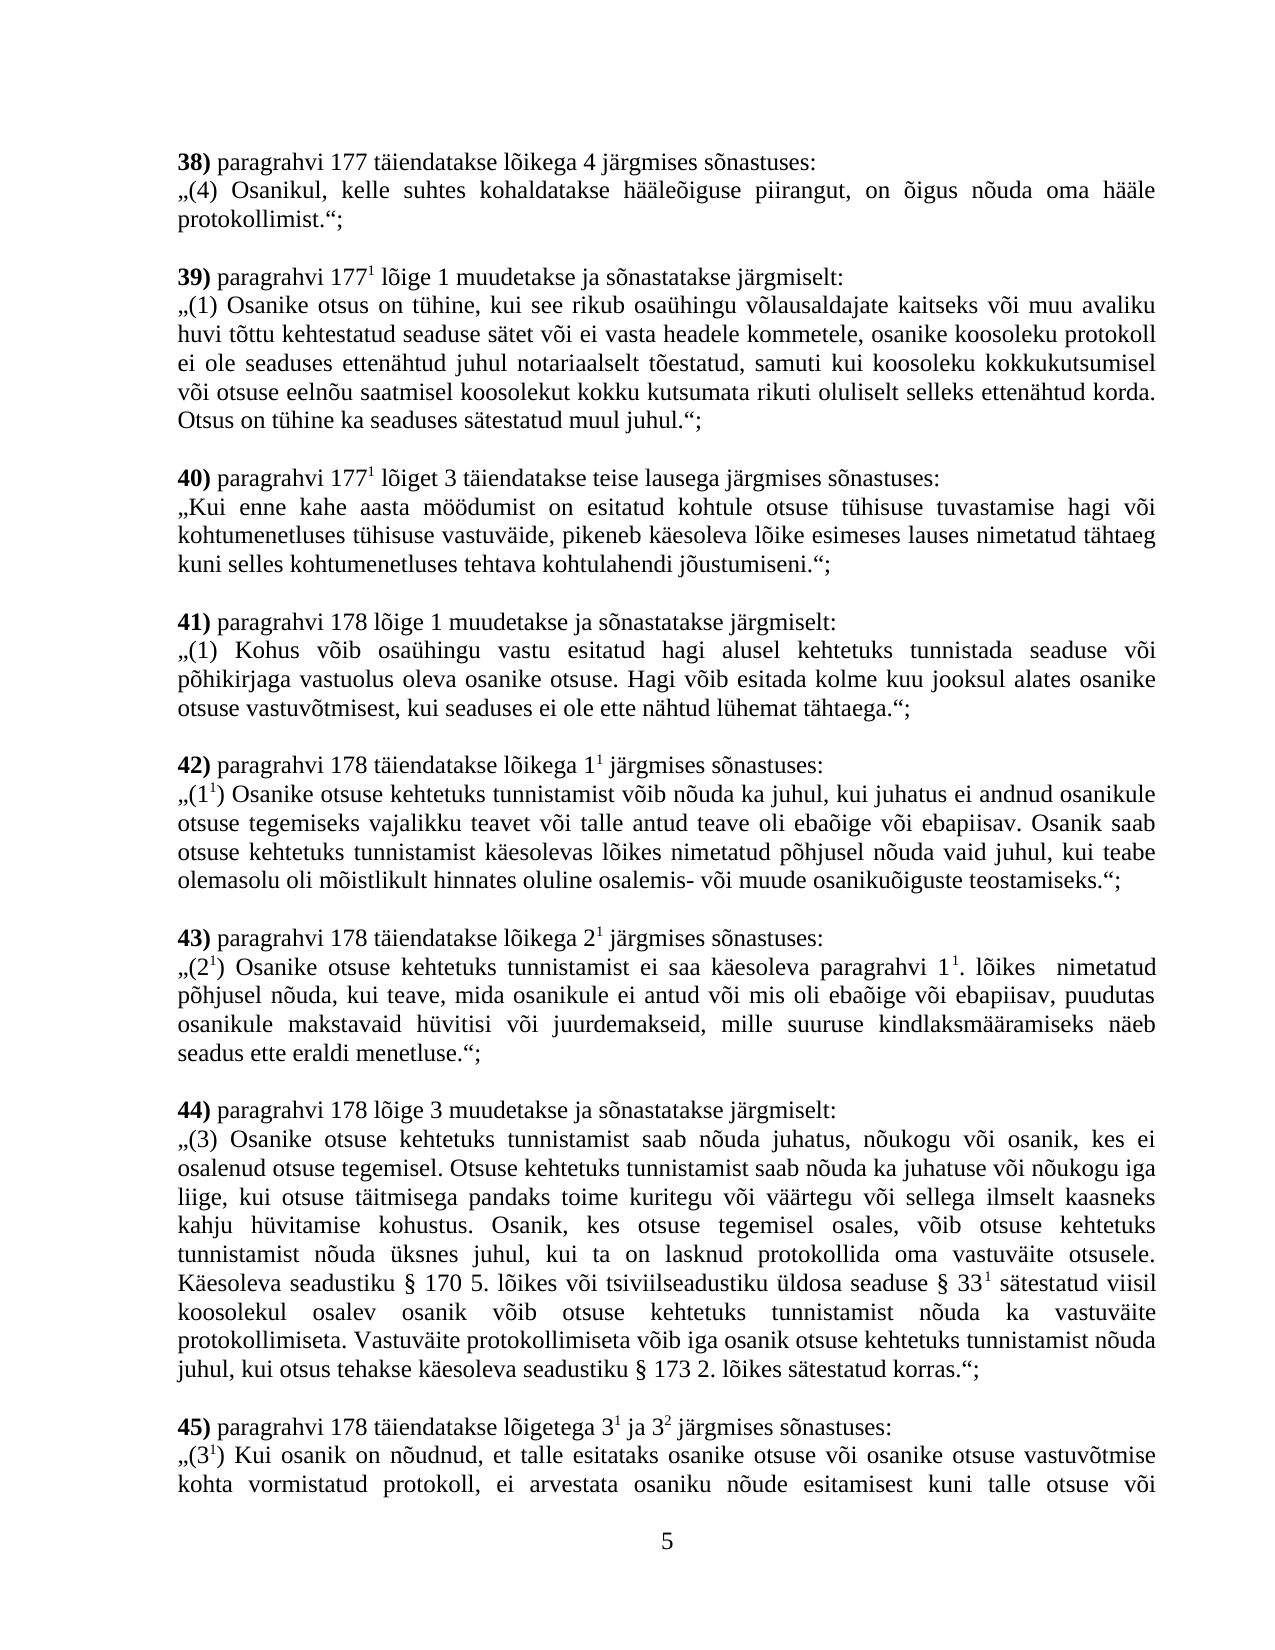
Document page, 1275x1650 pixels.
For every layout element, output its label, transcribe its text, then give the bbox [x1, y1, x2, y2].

text „Kui enne kahe aasta möödumist on esitatud kohtule otsuse tühisuse tuvastamise hagi või kohtumenetluses tühisuse vastuväide, pikeneb käesoleva lõike esimeses lauses nimetatud tähtaeg kuni selles kohtumenetluses tehtava kohtulahendi jõustumiseni.“; [177, 492, 1157, 578]
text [177, 1441, 1157, 1498]
text „(1) Kohus võib osaühingu vastu esitatud hagi alusel kehtetuks tunnistada seaduse või põhikirjaga vastuolus oleva osanike otsuse. Hagi võib esitada kolme kuu jooksul alates osanike otsuse vastuvõtmisest, kui seaduses ei ole ette nähtud lühemat tähtaega.“; [177, 636, 1157, 722]
text 43) paragrahvi 178 täiendatakse lõikega 21 järgmises sõnastuses: [177, 923, 1157, 952]
text 42) paragrahvi 178 täiendatakse lõikega 11 järgmises sõnastuses: [177, 751, 1157, 779]
text 41) paragrahvi 178 lõige 1 muudetakse ja sõnastatakse järgmiselt: [177, 607, 1157, 636]
text 38) paragrahvi 177 täiendatakse lõikega 4 järgmises sõnastuses: [177, 147, 1157, 176]
text „(4) Osanikul, kelle suhtes kohaldatakse hääleõiguse piirangut, on õigus nõuda oma hääle protokollimist.“; [177, 176, 1157, 233]
text „(21) Osanike otsuse kehtetuks tunnistamist ei saa käesoleva paragrahvi 11. lõikes nimetatud põhjusel nõuda, kui teave, mida osanikule ei antud või mis oli ebaõige või ebapiisav, puudutas osanikule makstavaid hüvitisi või juurdemakseid, mille suuruse kindlaksmääramiseks näeb seadus ette eraldi menetluse.“; [177, 952, 1157, 1067]
text „(1) Osanike otsus on tühine, kui see rikub osaühingu võlausaldajate kaitseks või muu avaliku huvi tõttu kehtestatud seaduse sätet või ei vasta headele kommetele, osanike koosoleku protokoll ei ole seaduses ettenähtud juhul notariaalselt tõestatud, samuti kui koosoleku kokkukutsumisel või otsuse eelnõu saatmisel koosolekut kokku kutsumata rikuti oluliselt selleks ettenähtud korda. Otsus on tühine ka seaduses sätestatud muul juhul.“; [177, 291, 1157, 434]
text 44) paragrahvi 178 lõige 3 muudetakse ja sõnastatakse järgmiselt: [177, 1096, 1157, 1124]
text 39) paragrahvi 1771 lõige 1 muudetakse ja sõnastatakse järgmiselt: [177, 262, 1157, 291]
text „(11) Osanike otsuse kehtetuks tunnistamist võib nõuda ka juhul, kui juhatus ei andnud osanikule otsuse tegemiseks vajalikku teavet või talle antud teave oli ebaõige või ebapiisav. Osanik saab otsuse kehtetuks tunnistamist käesolevas lõikes nimetatud põhjusel nõuda vaid juhul, kui teabe olemasolu oli mõistlikult hinnates oluline osalemis- või muude osanikuõiguste teostamiseks.“; [177, 779, 1157, 894]
text 40) paragrahvi 1771 lõiget 3 täiendatakse teise lausega järgmises sõnastuses: [177, 463, 1157, 492]
text „(3) Osanike otsuse kehtetuks tunnistamist saab nõuda juhatus, nõukogu või osanik, kes ei osalenud otsuse tegemisel. Otsuse kehtetuks tunnistamist saab nõuda ka juhatuse või nõukogu iga liige, kui otsuse täitmisega pandaks toime kuritegu või väärtegu või sellega ilmselt kaasneks kahju hüvitamise kohustus. Osanik, kes otsuse tegemisel osales, võib otsuse kehtetuks tunnistamist nõuda üksnes juhul, kui ta on lasknud protokollida oma vastuväite otsusele. Käesoleva seadustiku § 170 5. lõikes või tsiviilseadustiku üldosa seaduse § 331 sätestatud viisil koosolekul osalev osanik võib otsuse kehtetuks tunnistamist nõuda ka vastuväite protokollimiseta. Vastuväite protokollimiseta võib iga osanik otsuse kehtetuks tunnistamist nõuda juhul, kui otsus tehakse käesoleva seadustiku § 173 2. lõikes sätestatud korras.“; [177, 1124, 1157, 1383]
text 45) paragrahvi 178 täiendatakse lõigetega 31 ja 32 järgmises sõnastuses: [177, 1412, 1157, 1441]
